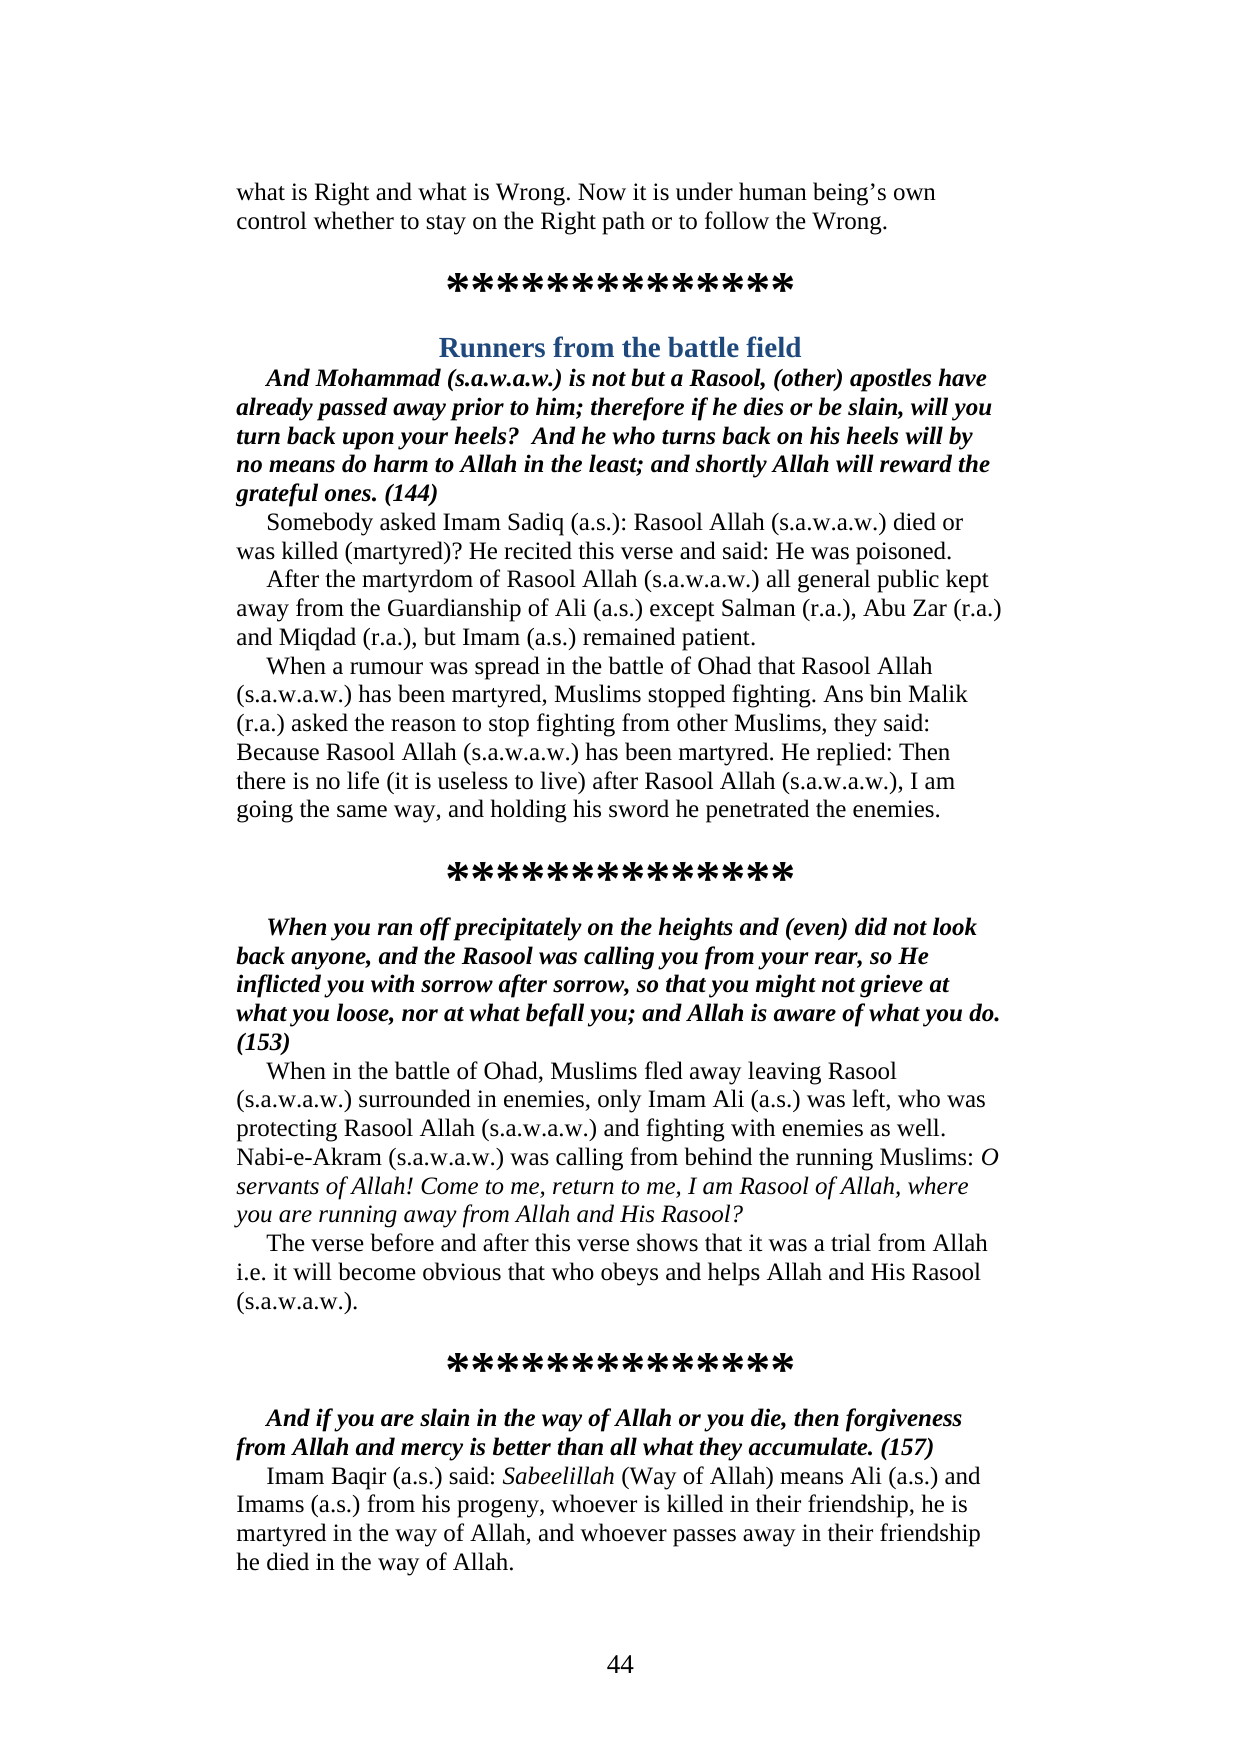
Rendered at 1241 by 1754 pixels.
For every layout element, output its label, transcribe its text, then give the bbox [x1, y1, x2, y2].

text When a rumour was spread in the battle of Ohad that Rasool Allah (s.a.w.a.w.) has been martyred, Muslims stopped fighting. Ans bin Malik (r.a.) asked the reason to stop fighting from other Muslims, they said: Because Rasool Allah (s.a.w.a.w.) has been martyred. He replied: Then there is no life (it is useless to live) after Rasool Allah (s.a.w.a.w.), I am going the same way, and holding his sword he penetrated the enemies. [236, 651, 1004, 823]
text Somebody asked Imam Sadiq (a.s.): Rasool Allah (s.a.w.a.w.) died or was killed (martyred)? He recited this verse and said: He was poisoned. [236, 507, 1004, 564]
text When you ran off precipitately on the heights and (even) did not look back anyone, and the Rasool was calling you from your rear, so He inflicted you with sorrow after sorrow, so that you might not grieve at what you loose, nor at what befall you; and Allah is aware of what you do. (153) [236, 912, 1004, 1056]
subtitle Runners from the battle field [236, 330, 1004, 363]
text ************** [236, 848, 1004, 906]
text ************** [236, 260, 1004, 317]
text When in the battle of Ohad, Muslims fled away leaving Rasool (s.a.w.a.w.) surrounded in enemies, only Imam Ali (a.s.) was left, who was protecting Rasool Allah (s.a.w.a.w.) and fighting with enemies as well. Nabi-e-Akram (s.a.w.a.w.) was calling from behind the running Muslims: O servants of Allah! Come to me, return to me, I am Rasool of Allah, where you are running away from Allah and His Rasool? [236, 1056, 1004, 1228]
text Imam Baqir (a.s.) said: Sabeelillah (Way of Allah) means Ali (a.s.) and Imams (a.s.) from his progeny, whoever is killed in their friendship, he is martyred in the way of Allah, and whoever passes away in their friendship he died in the way of Allah. [236, 1461, 1004, 1576]
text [236, 177, 1004, 235]
text ************** [236, 1339, 1004, 1397]
text After the martyrdom of Rasool Allah (s.a.w.a.w.) all general public kept away from the Guardianship of Ali (a.s.) except Salman (r.a.), Abu Zar (r.a.) and Miqdad (r.a.), but Imam (a.s.) remained patient. [236, 564, 1004, 651]
text And (s.a.w.a.w.) is not but a Rasool, (other) apostles have already passed away prior to him; therefore if he dies or be slain, will you turn back upon your heels? And he who turns back on his heels will by no means do harm to Allah in the least; and shortly Allah will reward the grateful ones. (144) [236, 363, 1004, 507]
text The verse before and after this verse shows that it was a trial from Allah i.e. it will become obvious that who obeys and helps Allah and His Rasool (s.a.w.a.w.). [236, 1228, 1004, 1314]
text And if you are slain in the way of Allah or you die, then forgiveness from Allah and mercy is better than all what they accumulate. (157) [236, 1403, 1004, 1461]
